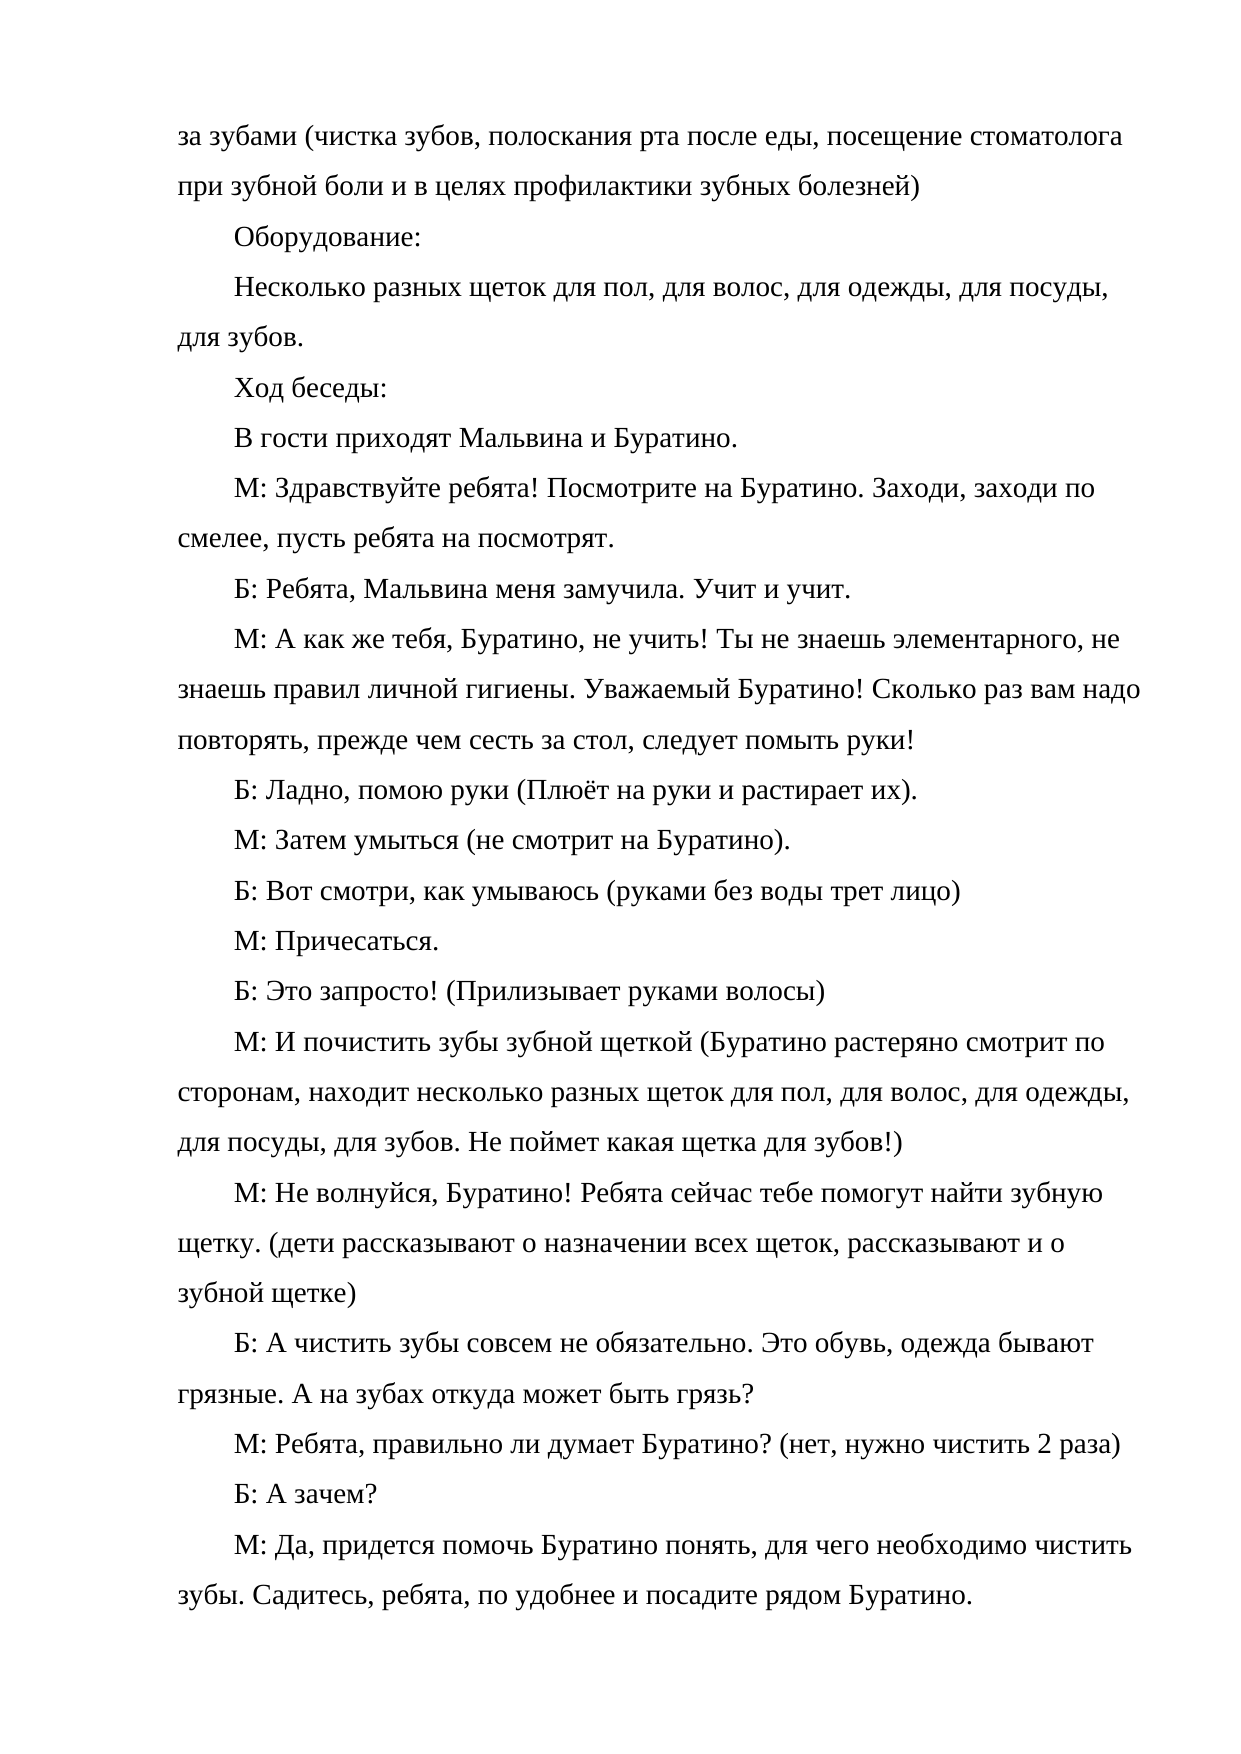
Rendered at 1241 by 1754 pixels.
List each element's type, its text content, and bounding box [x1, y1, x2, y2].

text М: Здравствуйте ребята! Посмотрите на Буратино. Заходи, заходи по смелее, пусть ребята на посмотрят. [177, 470, 1152, 554]
text М: Ребята, правильно ли думает Буратино? (нет, нужно чистить 2 раза) [177, 1426, 1152, 1460]
text Б: Ребята, Мальвина меня замучила. Учит и учит. [177, 571, 1152, 604]
text Б: А чистить зубы совсем не обязательно. Это обувь, одежда бывают грязные. А на зубах откуда может быть грязь? [177, 1326, 1152, 1409]
text М: Затем умыться (не смотрит на Буратино). [177, 822, 1152, 856]
text Оборудование: [177, 219, 1152, 252]
text Ход беседы: [177, 370, 1152, 403]
text Б: Это запросто! (Прилизывает руками волосы) [177, 973, 1152, 1007]
text Б: Ладно, помою руки (Плюёт на руки и растирает их). [177, 772, 1152, 806]
text М: Не волнуйся, Буратино! Ребята сейчас тебе помогут найти зубную щетку. (дети рассказывают о назначении всех щеток, рассказывают и о зубной щетке) [177, 1175, 1152, 1309]
text В гости приходят Мальвина и Буратино. [177, 420, 1152, 453]
text Б: Вот смотри, как умываюсь (руками без воды трет лицо) [177, 873, 1152, 906]
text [177, 118, 1152, 202]
text Б: А зачем? [177, 1477, 1152, 1510]
text М: Причесаться. [177, 923, 1152, 957]
text М: А как же тебя, Буратино, не учить! Ты не знаешь элементарного, не знаешь правил личной гигиены. Уважаемый Буратино! Сколько раз вам надо повторять, прежде чем сесть за стол, следует помыть руки! [177, 621, 1152, 755]
text М: И почистить зубы зубной щеткой (Буратино растеряно смотрит по сторонам, находит несколько разных щеток для пол, для волос, для одежды, для посуды, для зубов. Не поймет какая щетка для зубов!) [177, 1024, 1152, 1158]
text Несколько разных щеток для пол, для волос, для одежды, для посуды, для зубов. [177, 269, 1152, 353]
text М: Да, придется помочь Буратино понять, для чего необходимо чистить зубы. Садитесь, ребята, по удобнее и посадите рядом Буратино. [177, 1527, 1152, 1611]
